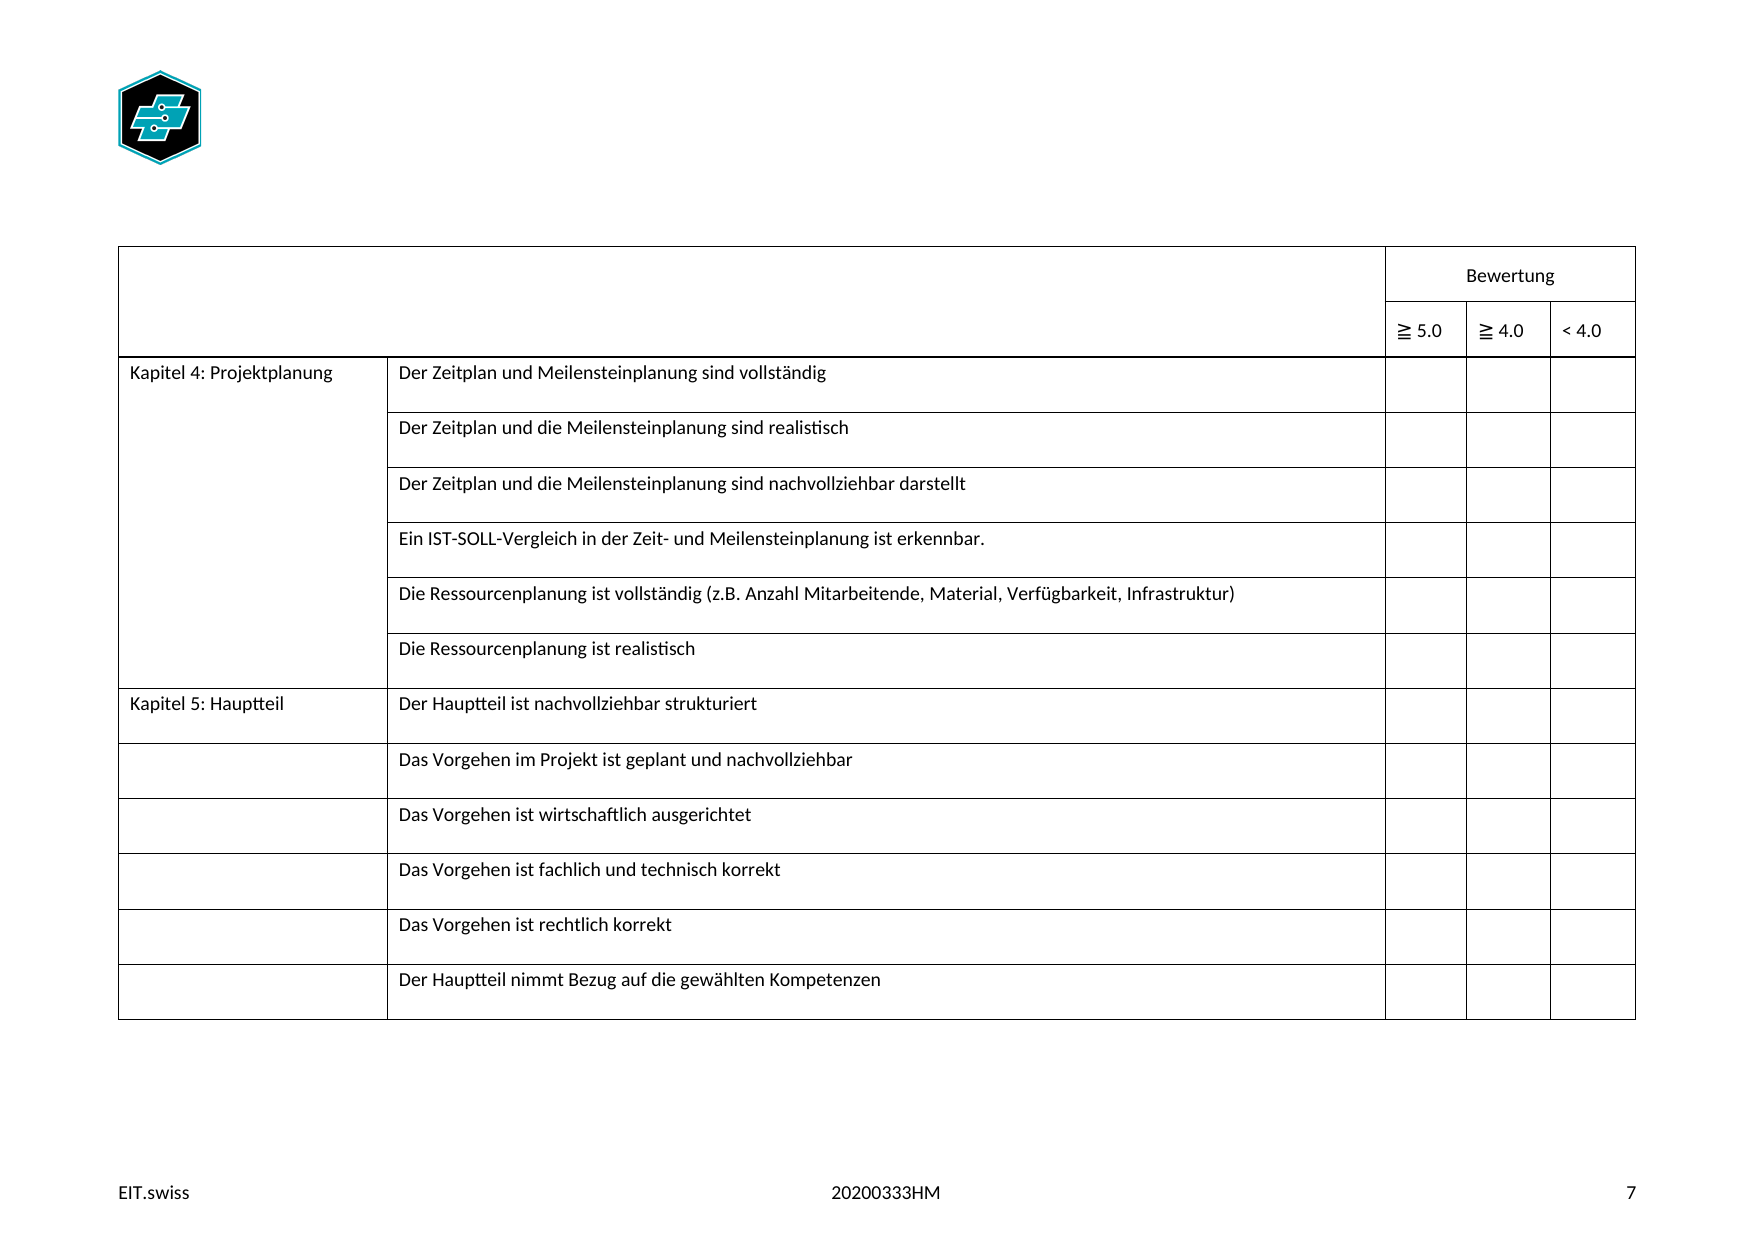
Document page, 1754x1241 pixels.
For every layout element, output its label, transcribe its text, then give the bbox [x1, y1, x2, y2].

table_cell [1467, 634, 1550, 688]
table_cell Die Ressourcenplanung ist realistisch [388, 634, 1385, 688]
table_cell Der Zeitplan und die Meilensteinplanung sind nachvollziehbar darstellt [388, 468, 1385, 522]
table_cell [1386, 744, 1466, 798]
table_cell [1386, 799, 1466, 853]
table_cell [119, 965, 387, 1019]
table_cell [1467, 965, 1550, 1019]
table_cell [1551, 358, 1635, 412]
table_cell Der Zeitplan und Meilensteinplanung sind vollständig [388, 358, 1385, 412]
table_cell Ein IST-SOLL-Vergleich in der Zeit- und Meilensteinplanung ist erkennbar. [388, 523, 1385, 577]
table_cell Das Vorgehen ist fachlich und technisch korrekt [388, 854, 1385, 908]
table_cell [119, 854, 387, 908]
table_cell [1467, 744, 1550, 798]
picture [118, 70, 202, 165]
table_cell [1467, 358, 1550, 412]
table_cell [1551, 799, 1635, 853]
table_cell [1386, 910, 1466, 964]
table_cell [1386, 634, 1466, 688]
table_cell [1551, 578, 1635, 632]
table_cell [1551, 413, 1635, 467]
table_cell [1467, 799, 1550, 853]
table_cell Der Hauptteil nimmt Bezug auf die gewählten Kompetenzen [388, 965, 1385, 1019]
table_cell [1551, 965, 1635, 1019]
table_header [119, 247, 1385, 356]
table_cell Der Zeitplan und die Meilensteinplanung sind realistisch [388, 413, 1385, 467]
table_header Bewertung [1386, 247, 1635, 301]
table_cell [1551, 634, 1635, 688]
table_cell [1467, 413, 1550, 467]
table_cell Kapitel 4: Projektplanung [119, 358, 387, 688]
table_cell [1386, 358, 1466, 412]
table_cell [1386, 689, 1466, 743]
table_cell Kapitel 5: Hauptteil [119, 689, 387, 743]
table_cell [1467, 468, 1550, 522]
table_cell [1467, 523, 1550, 577]
table_cell [119, 799, 387, 853]
table_cell [1386, 523, 1466, 577]
table_cell [1551, 468, 1635, 522]
table_cell < 4.0 [1551, 302, 1635, 356]
table_cell [119, 910, 387, 964]
table_cell [1551, 689, 1635, 743]
table_cell [1551, 744, 1635, 798]
table_cell [1386, 965, 1466, 1019]
table_cell [1386, 578, 1466, 632]
table_cell Die Ressourcenplanung ist vollständig (z.B. Anzahl Mitarbeitende, Material, Verfügbarkeit, Infrastruktur) [388, 578, 1385, 632]
table_cell Das Vorgehen ist wirtschaftlich ausgerichtet [388, 799, 1385, 853]
table_cell [1551, 523, 1635, 577]
table_cell ≧ 5.0 [1386, 302, 1466, 356]
table_cell Das Vorgehen im Projekt ist geplant und nachvollziehbar [388, 744, 1385, 798]
table_cell [1551, 854, 1635, 908]
table_cell [1551, 910, 1635, 964]
table_cell ≧ 4.0 [1467, 302, 1550, 356]
table_cell [119, 744, 387, 798]
table_cell [1467, 910, 1550, 964]
table_cell Das Vorgehen ist rechtlich korrekt [388, 910, 1385, 964]
table_cell [1386, 413, 1466, 467]
table_cell [1467, 689, 1550, 743]
table_cell Der Hauptteil ist nachvollziehbar strukturiert [388, 689, 1385, 743]
table_cell [1386, 468, 1466, 522]
table_cell [1386, 854, 1466, 908]
table_cell [1467, 578, 1550, 632]
table_cell [1467, 854, 1550, 908]
